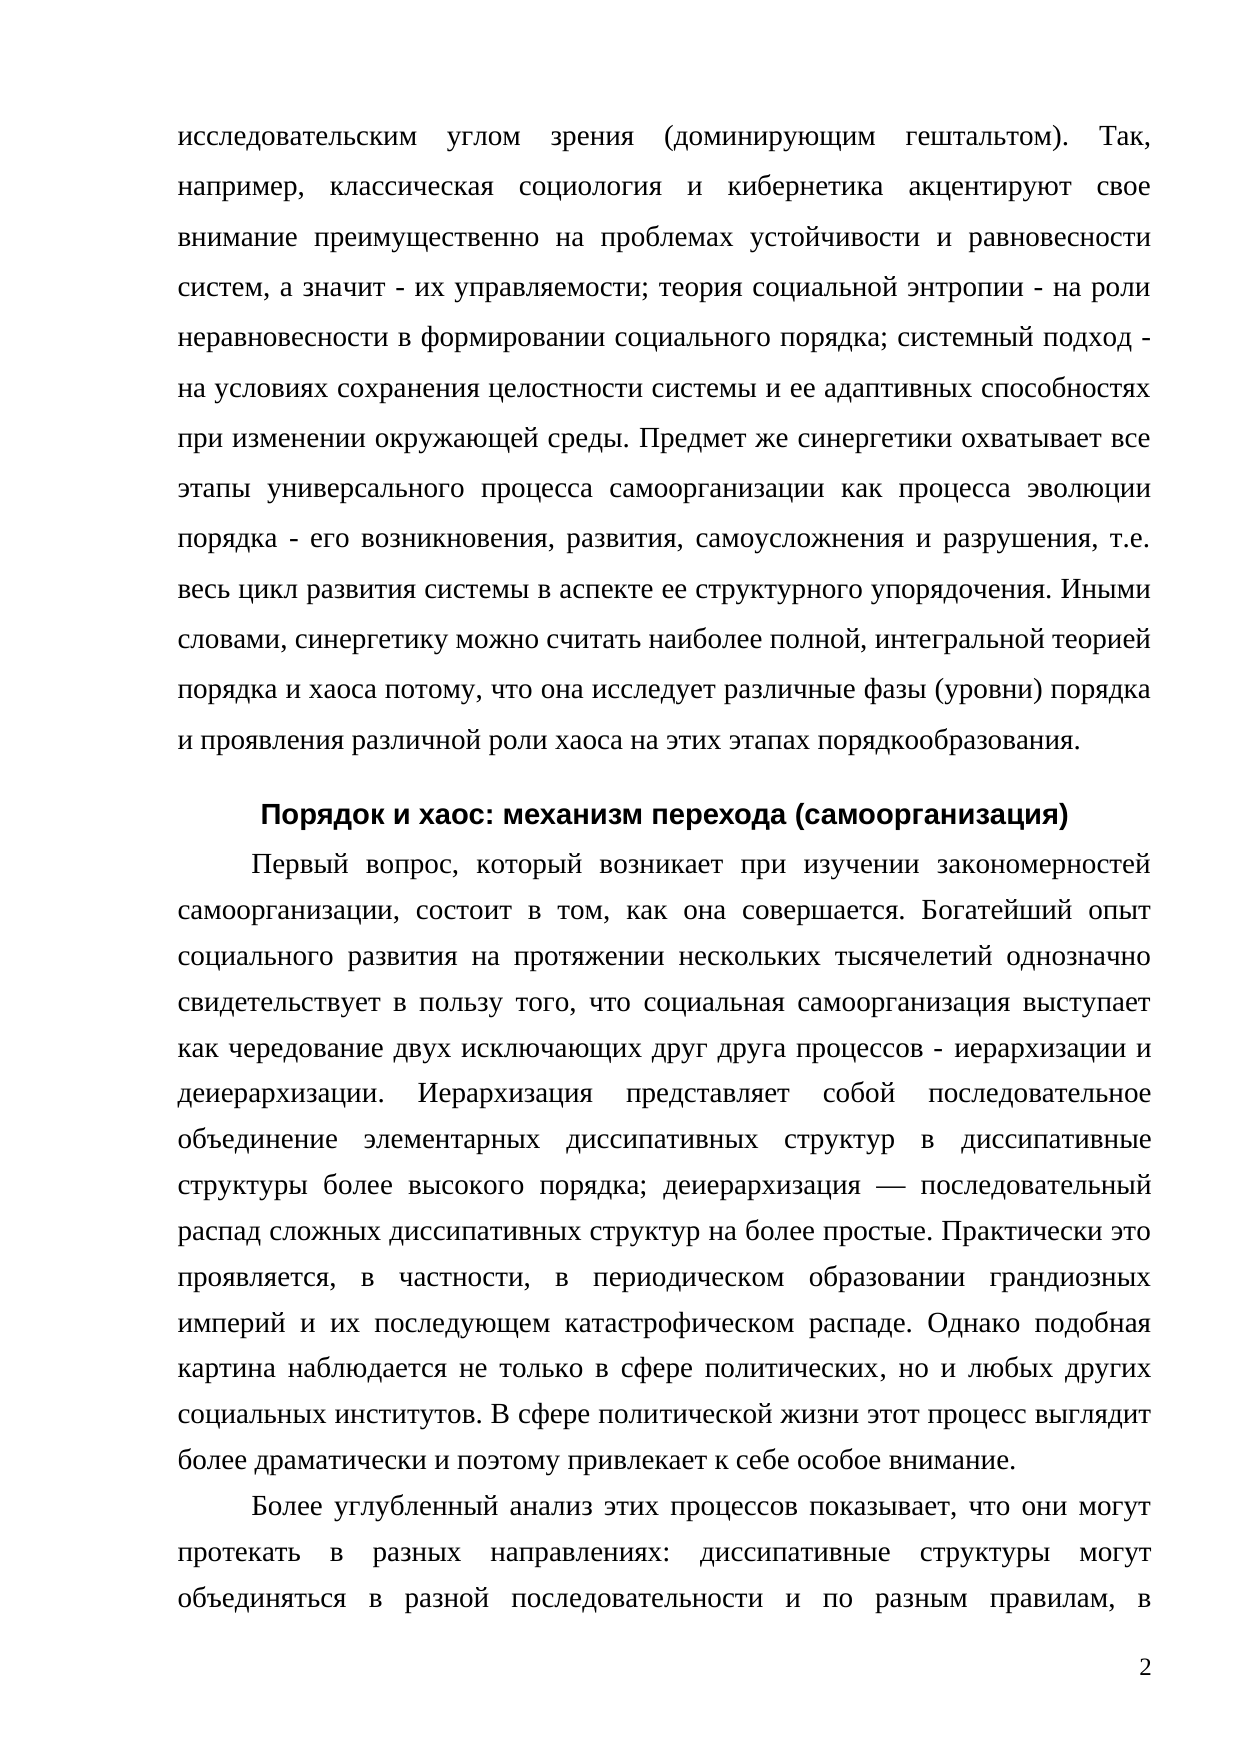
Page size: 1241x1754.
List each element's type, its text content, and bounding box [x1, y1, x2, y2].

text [177, 1479, 1152, 1616]
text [177, 118, 1152, 755]
subtitle Порядок и хаос: механизм перехода (самоорганизация) [177, 797, 1152, 831]
text Первый вопрос, который возникает при изучении закономерностей самоорганизации, состоит в том, как она совершается. Богатейший опыт социального развития на протяжении нескольких тысячелетий однозначно свидетельствует в пользу того, что социальная самоорганизация выступает как чередование двух исключающих друг друга процессов - иерархизации и деиерархизации. Иерархизация представляет собой последовательное объединение элементарных диссипативных структур в диссипативные структуры более высокого порядка; деиерархизация — последовательный распад сложных диссипативных структур на более простые. Практически это проявляется, в частности, в периодическом образовании грандиозных империй и их последующем катастрофическом распаде. Однако подобная картина наблюдается не только в сфере политических, но и любых других социальных институтов. В сфере политической жизни этот процесс выглядит более драматически и поэтому привлекает к себе особое внимание. [177, 837, 1152, 1479]
